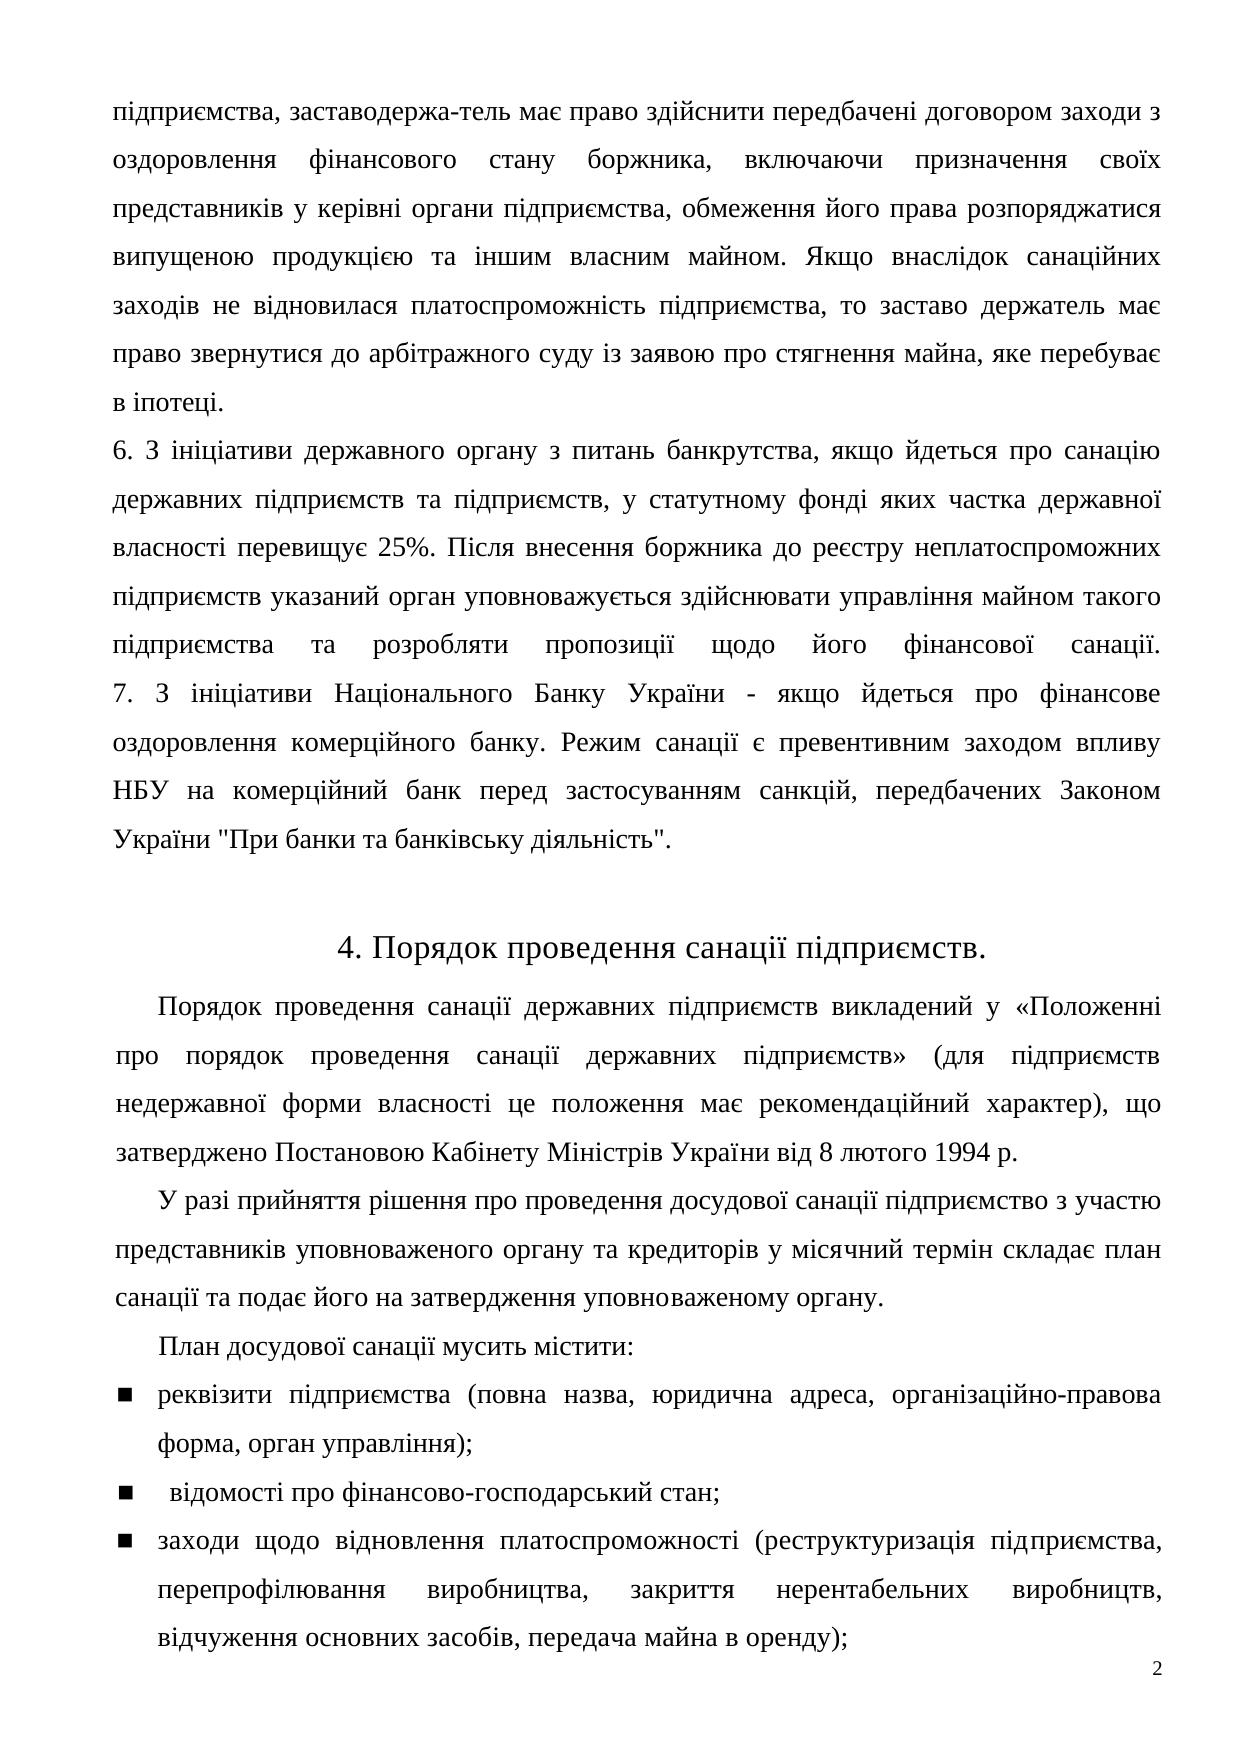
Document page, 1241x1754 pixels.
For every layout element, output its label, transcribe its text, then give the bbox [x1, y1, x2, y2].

text 6. З ініціативи державного органу з питань банкрутства, якщо йдеться про санацію державних підприємств та підприємств, у статутному фонді яких частка державної власності перевищує 25%. Після внесення боржника до реєстру неплатоспроможних підприємств указаний орган уповноважується здійснювати управління майном такого підприємства та розробляти пропозиції щодо його фінансової санації. 7. З ініціативи Національного Банку України - якщо йдеться про фінансове оздоровлення комерційного банку. Режим санації є превентивним заходом впливу НБУ на комерційний банк перед застосуванням санкцій, передбачених Законом України "При банки та банківську діяльність". [112, 433, 1162, 854]
text ■ заходи щодо відновлення платоспроможності (реструктуризація підприємства, перепрофілювання виробництва, закриття нерентабельних виробництв, відчуження основних засобів, передача майна в оренду); [116, 1523, 1162, 1653]
text Порядок проведення санації державних підприємств викладений у «Положенні про порядок проведення санації державних підприємств» (для підприємств недержавної форми власності це положення має рекомендаційний характер), що затверджено Постановою Кабінету Міністрів України від 8 лютого 1994 р. [116, 989, 1161, 1167]
text ■ відомості про фінансово-господарський стан; [117, 1474, 1162, 1507]
text ■ реквізити підприємства (повна назва, юридична адреса, організаційно-правова форма, орган управління); [116, 1377, 1162, 1458]
text У разі прийняття рішення про проведення досудової санації підприємство з участю представників уповноваженого органу та кредиторів у місячний термін складає план санації та подає його на затвердження уповноваженому органу. [115, 1183, 1161, 1313]
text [112, 94, 1162, 417]
text План досудової санації мусить містити: [158, 1329, 1162, 1361]
text 4. Порядок проведення санації підприємств. [162, 927, 1162, 966]
